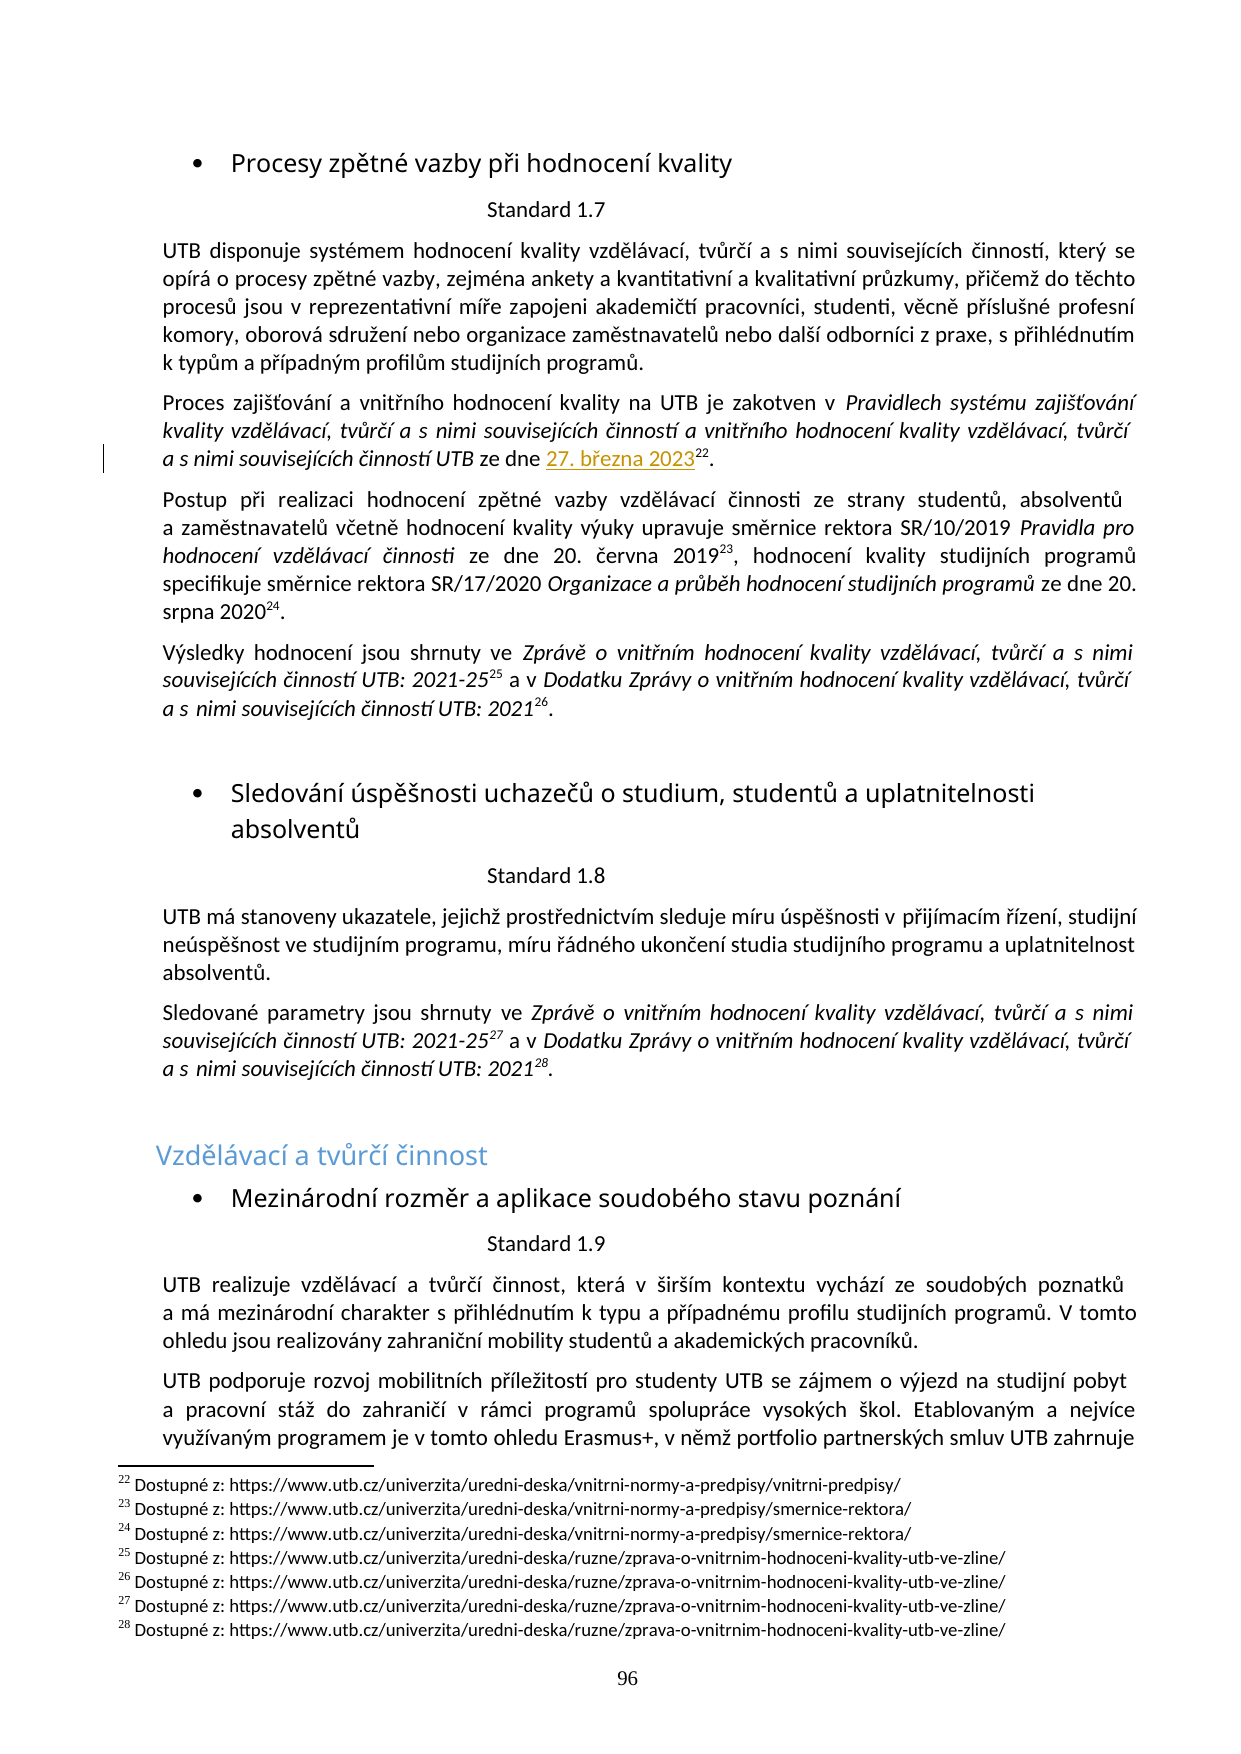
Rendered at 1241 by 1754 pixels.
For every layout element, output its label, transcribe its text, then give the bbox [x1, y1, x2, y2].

subtitle Procesy zpětné vazby při hodnocení kvality [193, 146, 1137, 180]
subtitle Sledování úspěšnosti uchazečů o studium, studentů a uplatnitelnosti absolventů [193, 775, 1137, 846]
text Postup při realizaci hodnocení zpětné vazby vzdělávací činnosti ze strany studentů, absolventů a zaměstnavatelů včetně hodnocení kvality výuky upravuje směrnice rektora SR/10/2019 Pravidla pro hodnocení vzdělávací činnosti ze dne 20. června 2019, hodnocení kvality studijních programů specifikuje směrnice rektora SR/17/2020 Organizace a průběh hodnocení studijních programů ze dne 20. srpna 2020. [162, 485, 1137, 625]
text Sledované parametry jsou shrnuty ve Zprávě o vnitřním hodnocení kvality vzdělávací, tvůrčí a s nimi souvisejících činností UTB: 2021-25 a v Dodatku Zprávy o vnitřním hodnocení kvality vzdělávací, tvůrčí a s nimi souvisejících činností UTB: 2021. [162, 998, 1137, 1083]
subtitle Vzdělávací a tvůrčí činnost [156, 1136, 1137, 1173]
text Standard 1.8 [118, 861, 1137, 889]
text UTB disponuje systémem hodnocení kvality vzdělávací, tvůrčí a s nimi souvisejících činností, který se opírá o procesy zpětné vazby, zejména ankety a kvantitativní a kvalitativní průzkumy, přičemž do těchto procesů jsou v reprezentativní míře zapojeni akademičtí pracovníci, studenti, věcně příslušné profesní komory, oborová sdružení nebo organizace zaměstnavatelů nebo další odborníci z praxe, s přihlédnutím k typům a případným profilům studijních programů. [162, 236, 1137, 376]
subtitle Mezinárodní rozměr a aplikace soudobého stavu poznání [193, 1180, 1137, 1214]
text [162, 1367, 1137, 1451]
text Standard 1.9 [118, 1229, 1137, 1258]
text Výsledky hodnocení jsou shrnuty ve Zprávě o vnitřním hodnocení kvality vzdělávací, tvůrčí a s nimi souvisejících činností UTB: 2021-25 a v Dodatku Zprávy o vnitřním hodnocení kvality vzdělávací, tvůrčí a s nimi souvisejících činností UTB: 2021. [162, 638, 1137, 722]
text UTB má stanoveny ukazatele, jejichž prostřednictvím sleduje míru úspěšnosti v přijímacím řízení, studijní neúspěšnost ve studijním programu, míru řádného ukončení studia studijního programu a uplatnitelnost absolventů. [162, 902, 1137, 986]
text UTB realizuje vzdělávací a tvůrčí činnost, která v širším kontextu vychází ze soudobých poznatků a má mezinárodní charakter s přihlédnutím k typu a případnému profilu studijních programů. V tomto ohledu jsou realizovány zahraniční mobility studentů a akademických pracovníků. [162, 1270, 1137, 1354]
text Standard 1.7 [118, 195, 1137, 223]
text Proces zajišťování a vnitřního hodnocení kvality na UTB je zakotven v Pravidlech systému zajišťování kvality vzdělávací, tvůrčí a s nimi souvisejících činností a vnitřního hodnocení kvality vzdělávací, tvůrčí a s nimi souvisejících činností UTB ze dne . [162, 388, 1137, 472]
